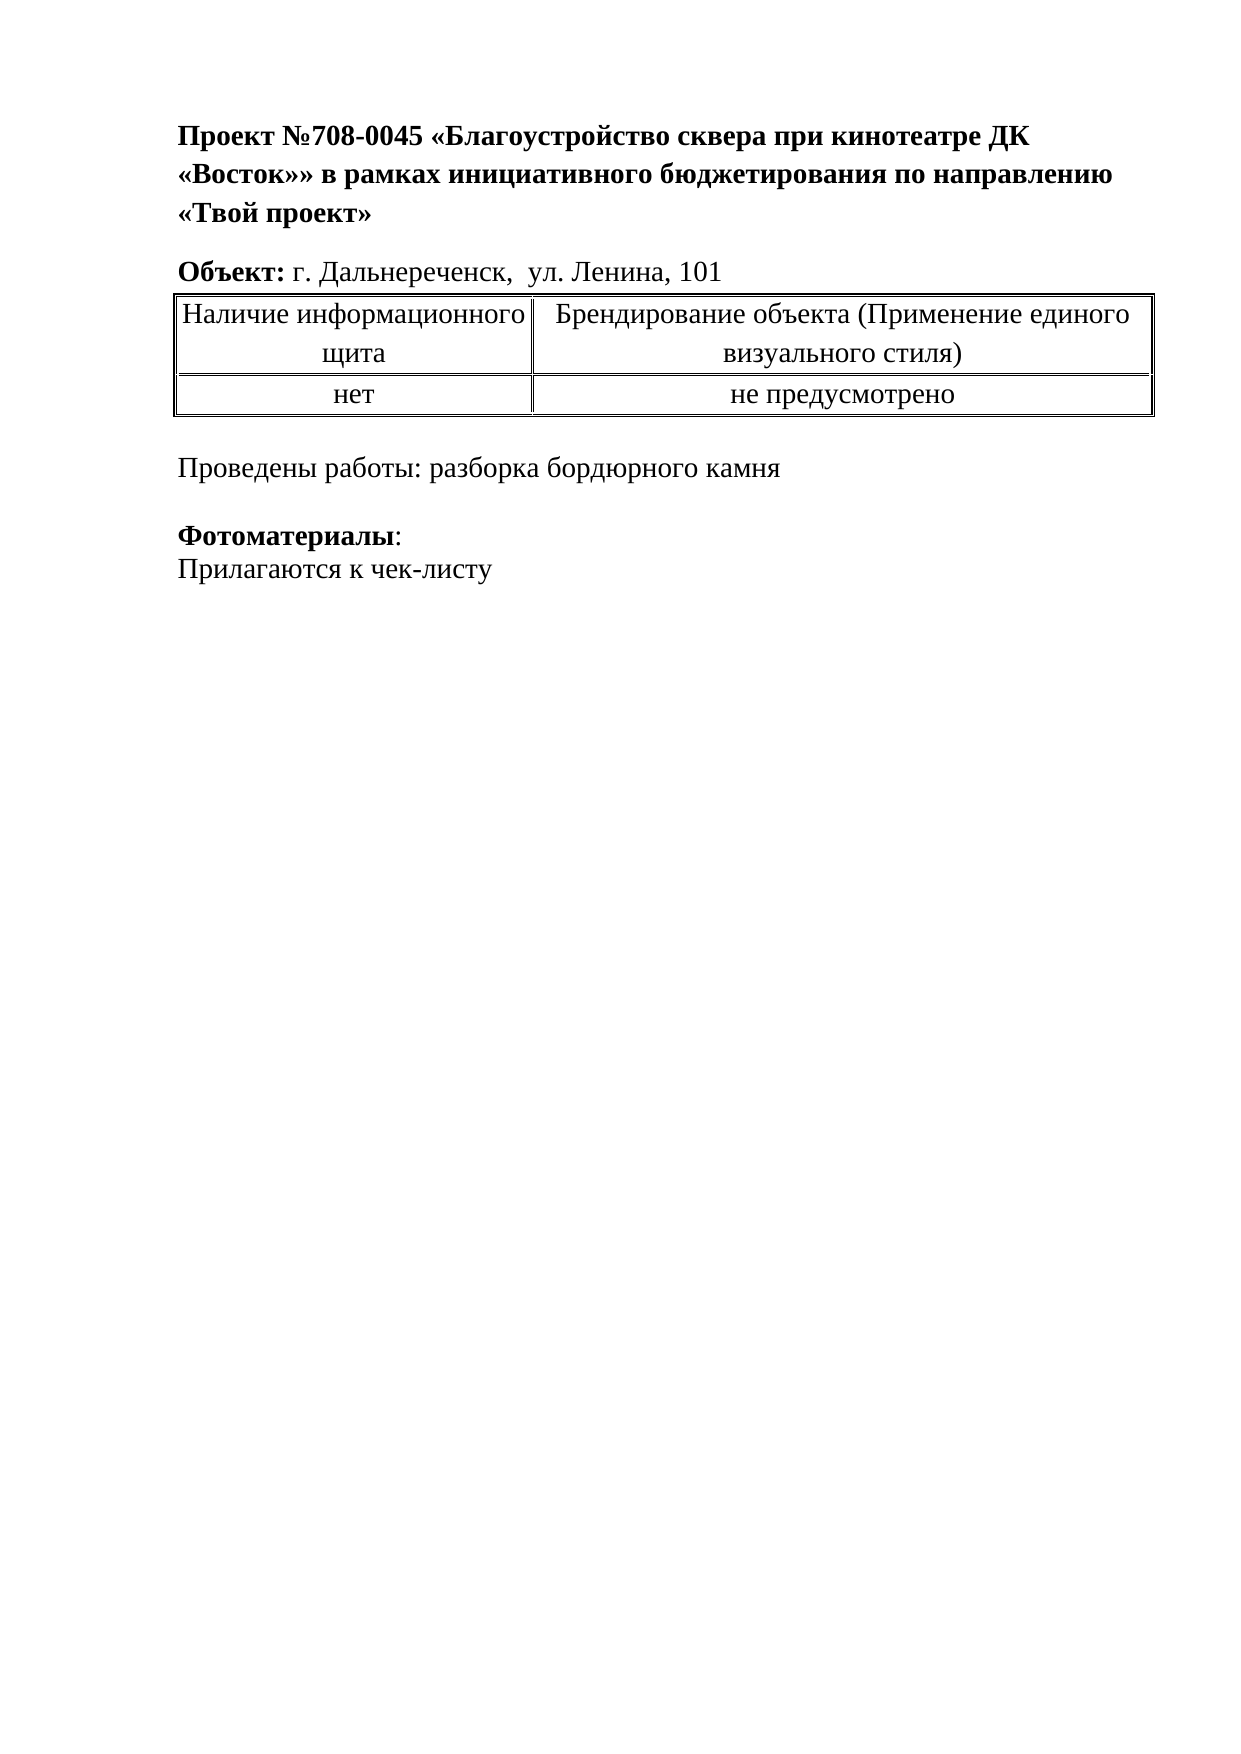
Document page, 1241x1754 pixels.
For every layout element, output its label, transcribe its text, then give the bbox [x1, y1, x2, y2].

table_cell нет [175, 373, 532, 414]
text Фотоматериалы: [177, 518, 1152, 551]
text Объект: г. Дальнереченск, ул. Ленина, 101 [177, 254, 1152, 288]
table_cell не предусмотрено [533, 373, 1153, 414]
table_header Брендирование объекта (Применение единого визуального стиля) [533, 297, 1151, 373]
text Проведены работы: разборка бордюрного камня [177, 451, 1152, 484]
table_header Наличие информационного щита [177, 297, 532, 373]
text Проект №708-0045 «Благоустройство сквера при кинотеатре ДК «Восток»» в рамках инициативного бюджетирования по направлению «Твой проект» [177, 118, 1152, 229]
text Прилагаются к чек-листу [177, 551, 1152, 585]
